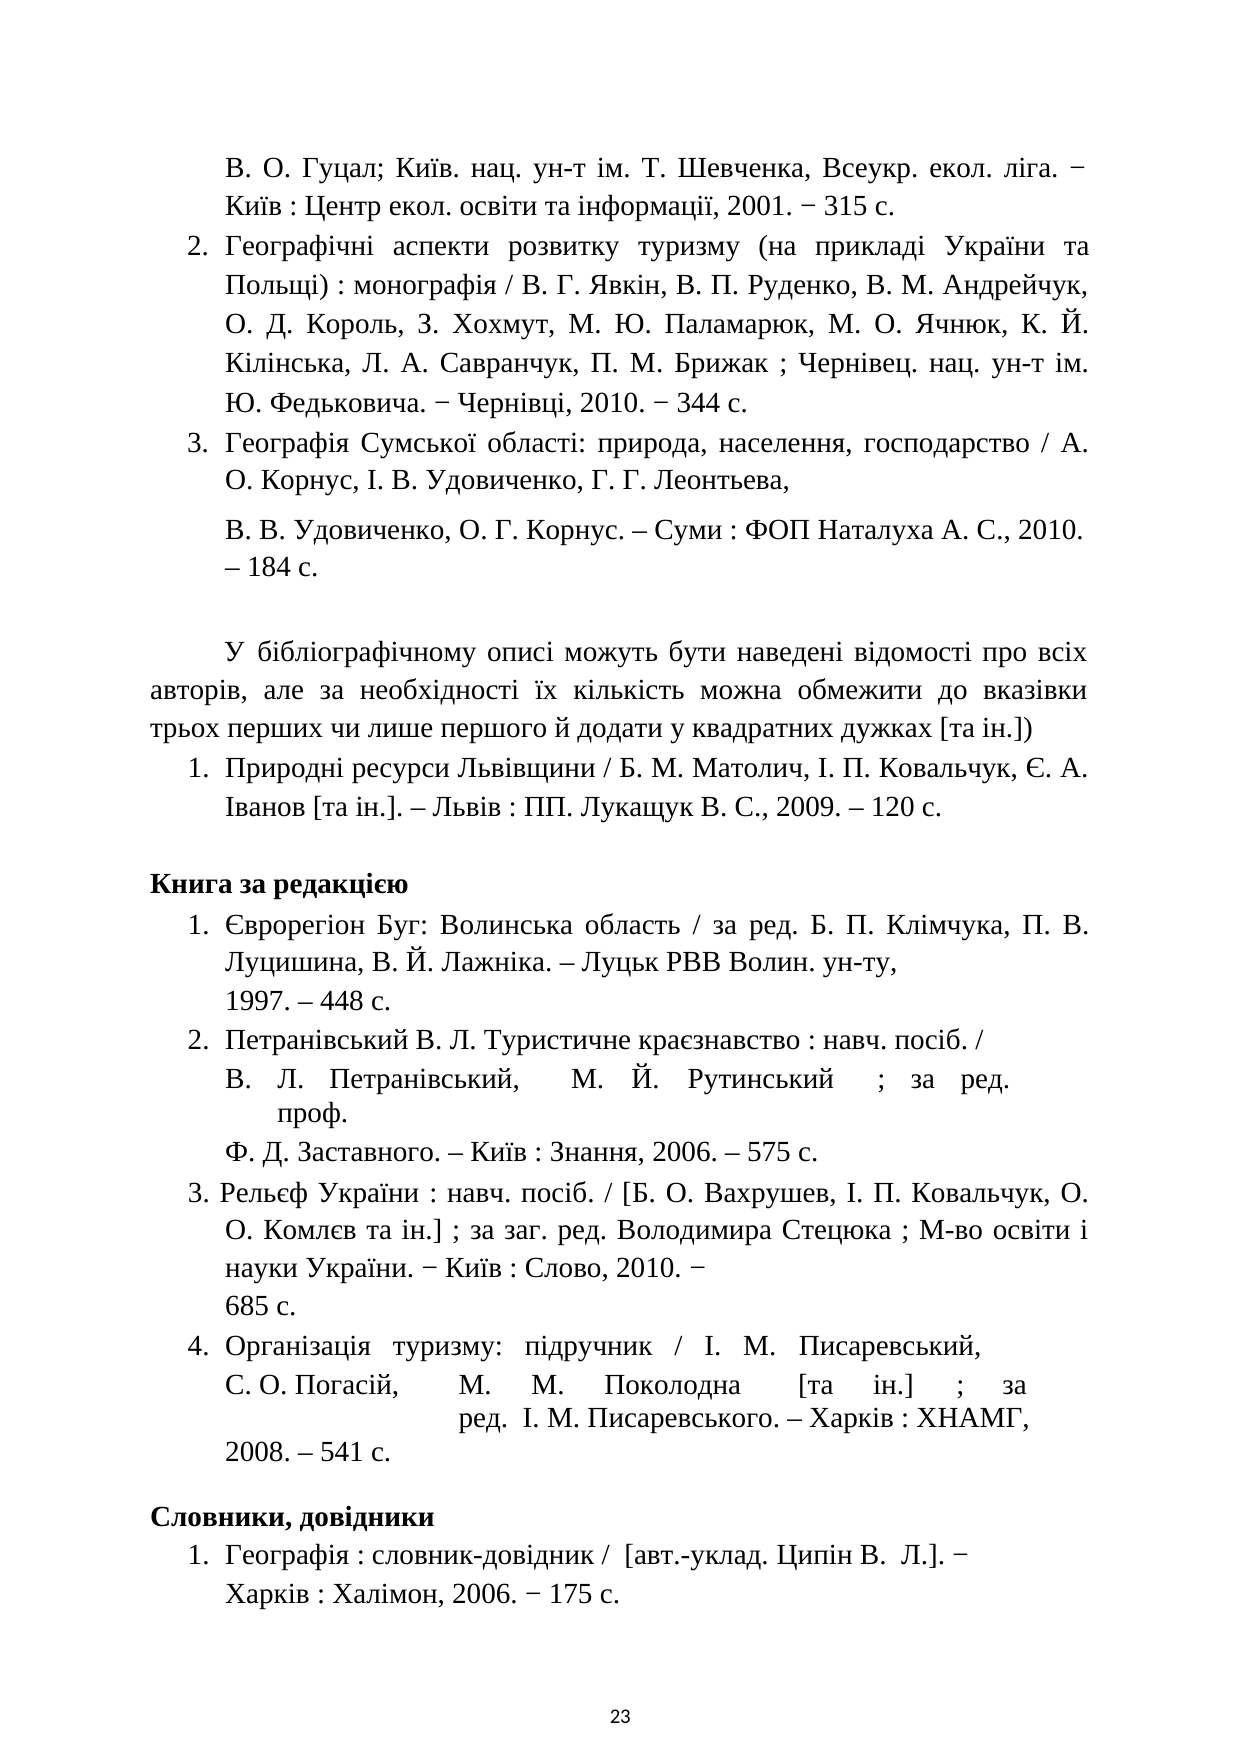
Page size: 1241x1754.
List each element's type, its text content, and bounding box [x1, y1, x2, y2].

list бібліографічному описі можуть бути наведені відомості про всіх авторів, але за необхідності їх кількість можна обмежити до вказівки трьох перших чи лише першого й додати у квадратних дужках [та ін.]) [150, 634, 1088, 743]
text Книга за редакцією [150, 867, 1090, 900]
list Географія Сумської області: природа, населення, господарство / А. О. Корнус, І. В. Удовиченко, Г. Г. Леонтьева, [187, 425, 1090, 496]
text В. В. Удовиченко, О. Г. Корнус. – Суми : ФОП Наталуха А. С., 2010. – 184 с. [225, 512, 1090, 583]
text 3. Рельєф України : навч. посіб. / [Б. О. Вахрушев, І. П. Ковальчук, О. О. Комлєв та ін.] ; за заг. ред. Володимира Стецюка ; М-во освіти і науки України. − Київ : Слово, 2010. − [188, 1175, 1090, 1283]
text Харків : Халімон, 2006. − 175 с. [225, 1577, 1090, 1610]
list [187, 150, 1088, 221]
text В. Л. Петранівський, М. Й. Рутинський ; за ред. проф. [225, 1061, 1090, 1128]
list Природні ресурси Львівщини / Б. М. Матолич, І. П. Ковальчук, Є. А. Іванов [та ін.]. – Львів : ПП. Лукащук В. С., 2009. – 120 с. [187, 750, 1090, 823]
list Петранівський В. Л. Туристичне краєзнавство : навч. посіб. / [187, 1022, 1090, 1056]
list Географічні аспекти розвитку туризму (на прикладі України та Польщі) : монографія / В. Г. Явкін, В. П. Руденко, В. М. Андрейчук, О. Д. Король, З. Хохмут, М. Ю. Паламарюк, М. О. Ячнюк, К. Й. Кілінська, Л. А. Савранчук, П. М. Брижак ; Чернівец. нац. ун-т ім. Ю. Федьковича. − Чернівці, 2010. − 344 c. [187, 228, 1090, 418]
text С. О. Погасій, М. М. Поколодна [та ін.] ; за ред. І. М. Писаревського. – Харків : ХНАМГ, 2008. – 541 с. [225, 1367, 1090, 1468]
text Словники, довідники [150, 1499, 1090, 1532]
list Організація туризму: підручник / І. М. Писаревський, [187, 1328, 1090, 1361]
list Географія : словник-довідник / [авт.-уклад. Ципін В. Л.]. − [187, 1537, 1090, 1571]
text 1997. – 448 с. [225, 983, 1090, 1016]
text 685 с. [225, 1288, 1090, 1322]
text Ф. Д. Заставного. – Київ : Знання, 2006. – 575 с. [225, 1134, 1090, 1167]
list Єврорегіон Буг: Волинська область / за ред. Б. П. Клімчука, П. В. Луцишина, В. Й. Лажніка. – Луцьк РВВ Волин. ун-ту, [187, 907, 1090, 977]
